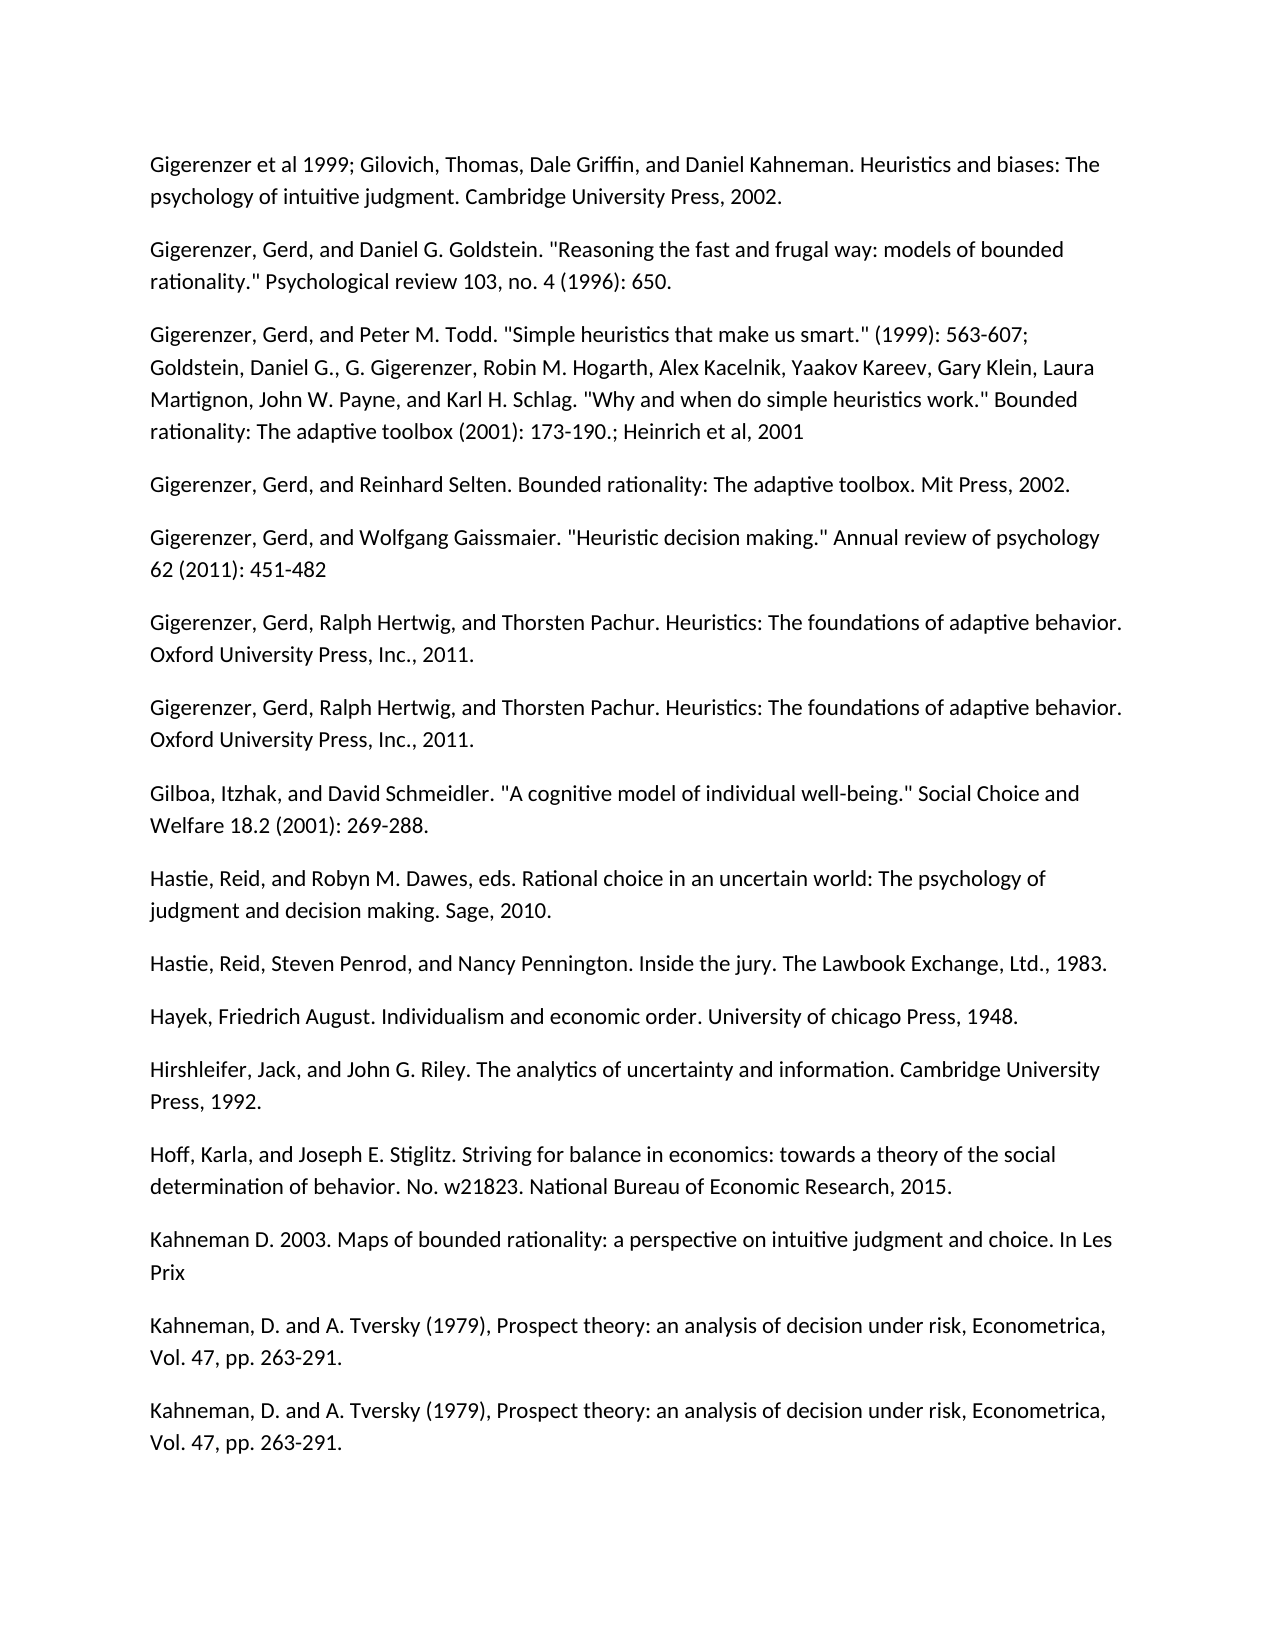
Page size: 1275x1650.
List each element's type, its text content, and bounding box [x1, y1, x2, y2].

text Gilboa, Itzhak, and David Schmeidler. "A cognitive model of individual well-being." Social Choice and Welfare 18.2 (2001): 269-288. [150, 779, 1125, 839]
text Hayek, Friedrich August. Individualism and economic order. University of chicago Press, 1948. [150, 1002, 1125, 1030]
text Kahneman, D. and A. Tversky (1979), Prospect theory: an analysis of decision under risk, Econometrica, Vol. 47, pp. 263-291. [150, 1311, 1125, 1371]
text Gigerenzer et al 1999; Gilovich, Thomas, Dale Griffin, and Daniel Kahneman. Heuristics and biases: The psychology of intuitive judgment. Cambridge University Press, 2002. [150, 150, 1125, 210]
text Hoff, Karla, and Joseph E. Stiglitz. Striving for balance in economics: towards a theory of the social determination of behavior. No. w21823. National Bureau of Economic Research, 2015. [150, 1140, 1125, 1201]
text Gigerenzer, Gerd, and Daniel G. Goldstein. "Reasoning the fast and frugal way: models of bounded rationality." Psychological review 103, no. 4 (1996): 650. [150, 235, 1125, 295]
text Gigerenzer, Gerd, and Peter M. Todd. "Simple heuristics that make us smart." (1999): 563-607; Goldstein, Daniel G., G. Gigerenzer, Robin M. Hogarth, Alex Kacelnik, Yaakov Kareev, Gary Klein, Laura Martignon, John W. Payne, and Karl H. Schlag. "Why and when do simple heuristics work." Bounded rationality: The adaptive toolbox (2001): 173-190.; Heinrich et al, 2001 [150, 320, 1125, 445]
text Gigerenzer, Gerd, and Reinhard Selten. Bounded rationality: The adaptive toolbox. Mit Press, 2002. [150, 470, 1125, 498]
text Gigerenzer, Gerd, Ralph Hertwig, and Thorsten Pachur. Heuristics: The foundations of adaptive behavior. Oxford University Press, Inc., 2011. [150, 608, 1125, 668]
text Kahneman D. 2003. Maps of bounded rationality: a perspective on intuitive judgment and choice. In Les Prix [150, 1226, 1125, 1286]
text Hirshleifer, Jack, and John G. Riley. The analytics of uncertainty and information. Cambridge University Press, 1992. [150, 1055, 1125, 1115]
text Kahneman, D. and A. Tversky (1979), Prospect theory: an analysis of decision under risk, Econometrica, Vol. 47, pp. 263-291. [150, 1396, 1125, 1456]
text Hastie, Reid, Steven Penrod, and Nancy Pennington. Inside the jury. The Lawbook Exchange, Ltd., 1983. [150, 949, 1125, 977]
text Hastie, Reid, and Robyn M. Dawes, eds. Rational choice in an uncertain world: The psychology of judgment and decision making. Sage, 2010. [150, 864, 1125, 924]
text Gigerenzer, Gerd, and Wolfgang Gaissmaier. "Heuristic decision making." Annual review of psychology 62 (2011): 451-482 [150, 523, 1125, 583]
text Gigerenzer, Gerd, Ralph Hertwig, and Thorsten Pachur. Heuristics: The foundations of adaptive behavior. Oxford University Press, Inc., 2011. [150, 693, 1125, 754]
